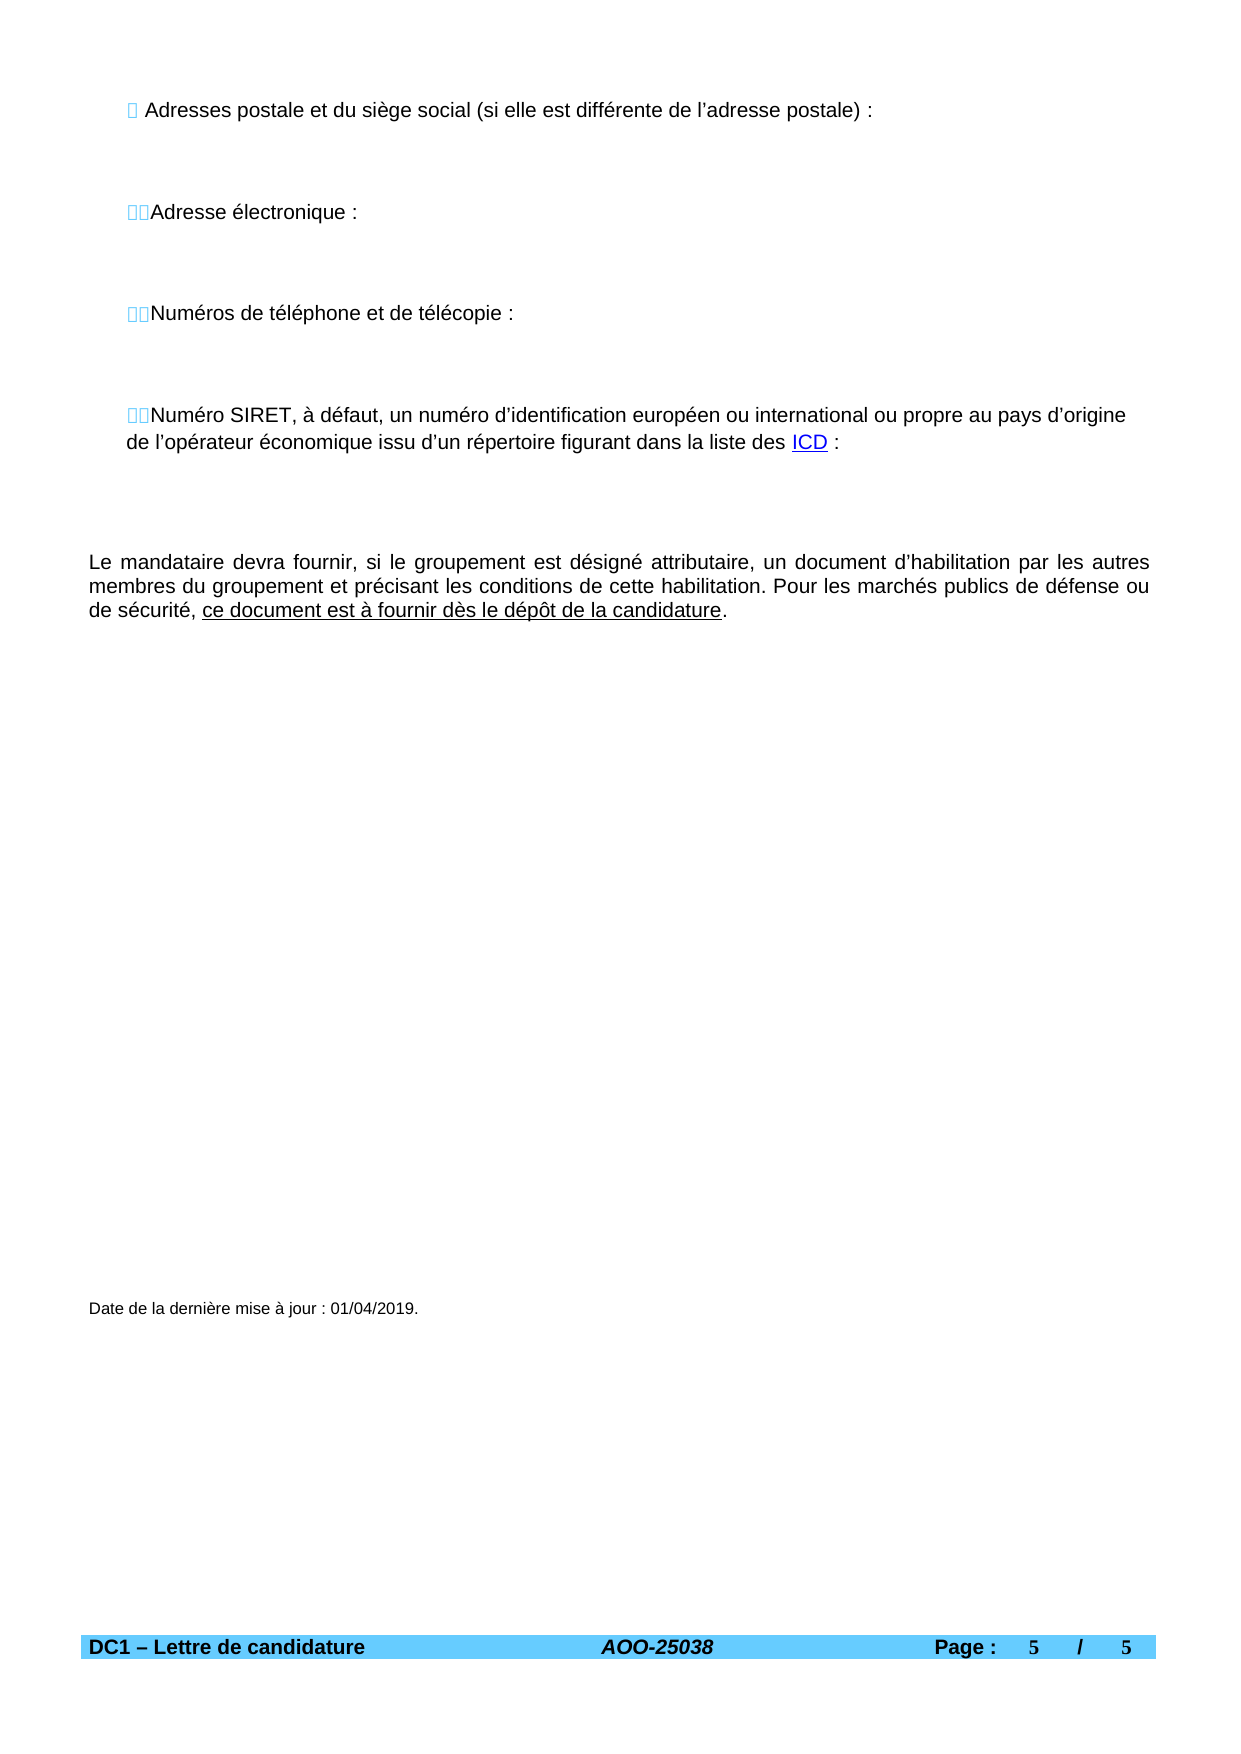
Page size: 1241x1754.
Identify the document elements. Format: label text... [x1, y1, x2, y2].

text Le mandataire devra fournir, si le groupement est désigné attributaire, un document d’habilitation par les autres membres du groupement et précisant les conditions de cette habilitation. Pour les marchés publics de défense ou de sécurité, ce document est à fournir dès le dépôt de la candidature. [89, 550, 1152, 622]
text  Adresses postale et du siège social (si elle est différente de l’adresse postale) : [126, 95, 1152, 125]
text Numéro SIRET, à défaut, un numéro d’identification européen ou international ou propre au pays d’origine de l’opérateur économique issu d’un répertoire figurant dans la liste des ICD : [126, 400, 1152, 454]
text Numéros de téléphone et de télécopie : [126, 298, 1152, 328]
text Date de la dernière mise à jour : 01/04/2019. [89, 1299, 1152, 1318]
text Adresse électronique : [126, 197, 1152, 227]
